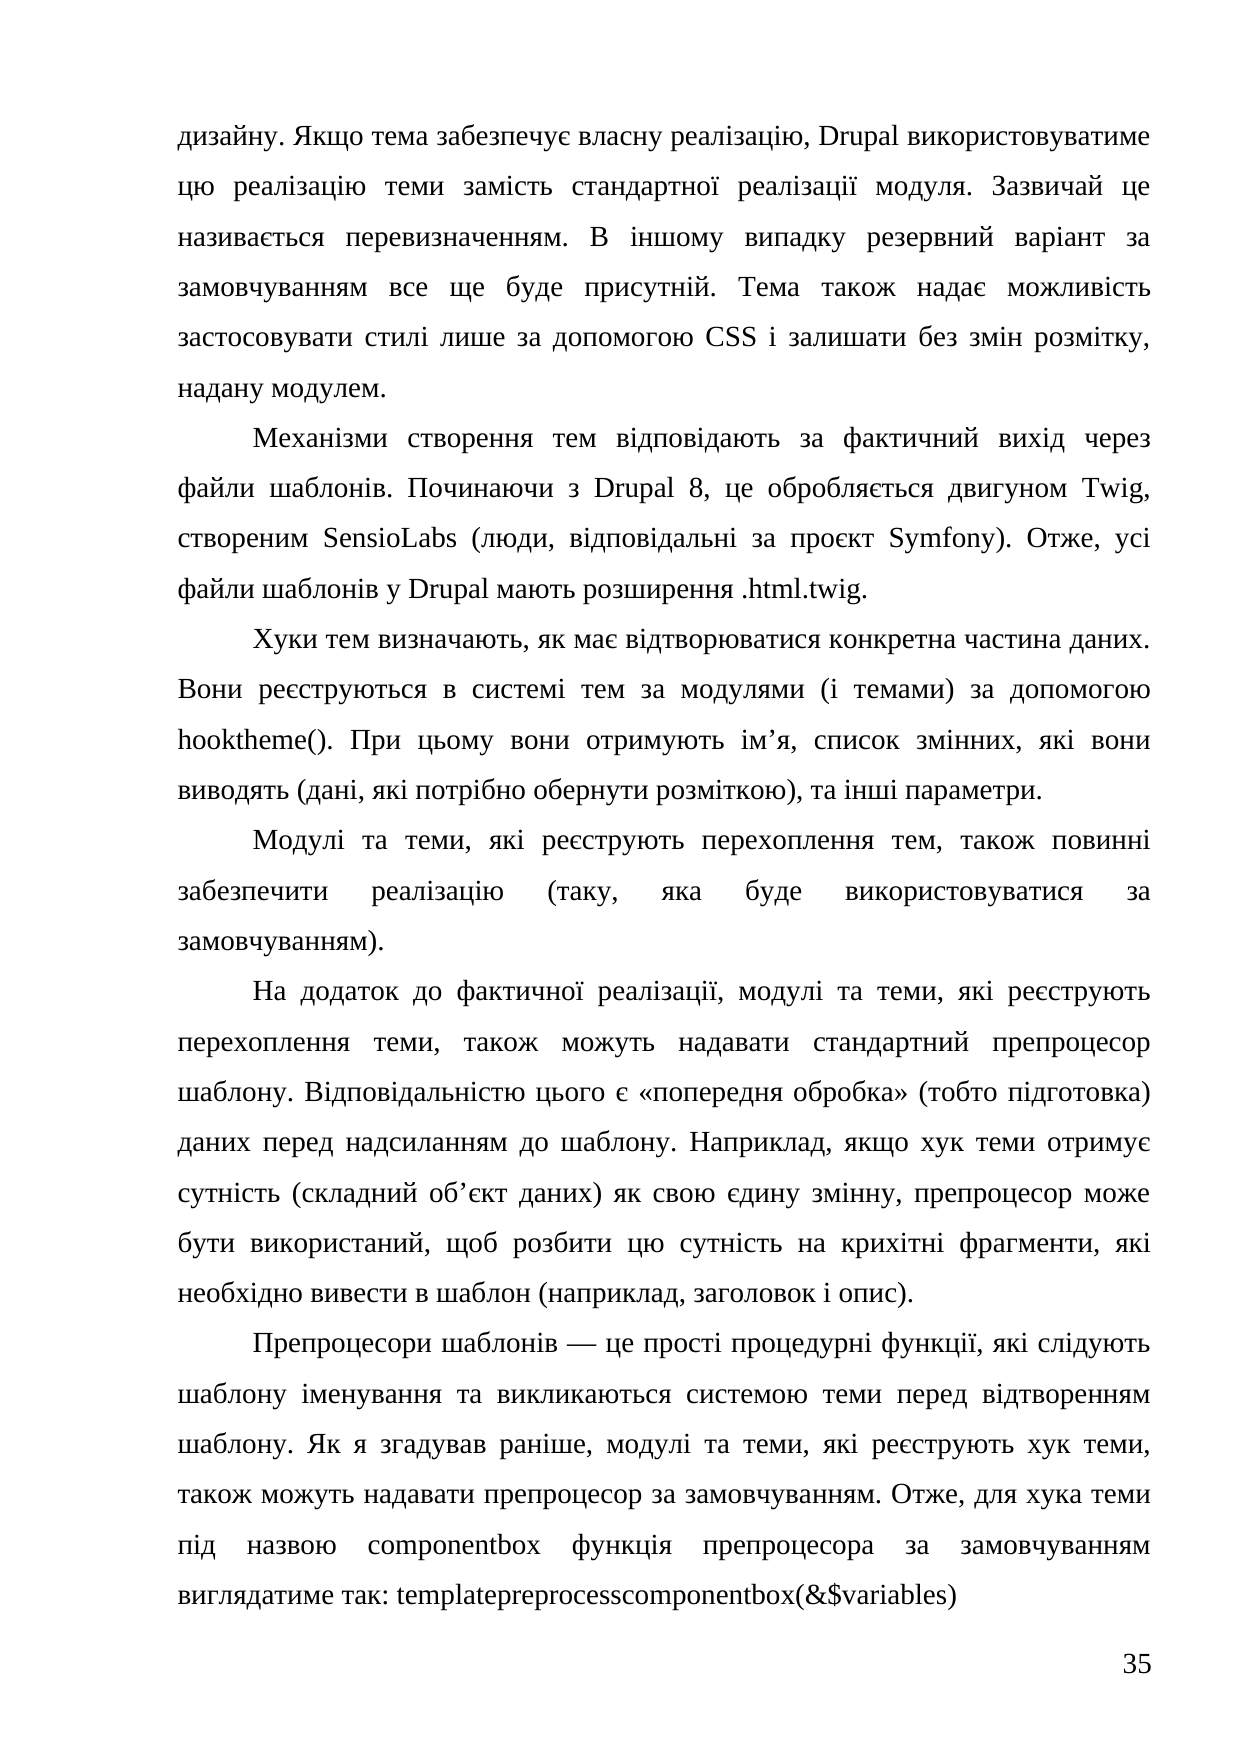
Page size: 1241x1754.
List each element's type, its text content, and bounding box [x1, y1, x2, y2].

text Препроцесори шаблонів — це прості процедурні функції, які слідують шаблону іменування та викликаються системою теми перед відтворенням шаблону. Як я згадував раніше, модулі та теми, які реєструють хук теми, також можуть надавати препроцесор за замовчуванням. Отже, для хука теми під назвою componentbox функція препроцесора за замовчуванням виглядатиме так: templatepreprocesscomponentbox(&$variables) [177, 1326, 1152, 1611]
text Механізми створення тем відповідають за фактичний вихід через файли шаблонів. Починаючи з Drupal 8, це обробляється двигуном Twig, створеним SensioLabs (люди, відповідальні за проєкт Symfony). Отже, усі файли шаблонів у Drupal мають розширення .html.twig. [177, 420, 1152, 604]
text На додаток до фактичної реалізації, модулі та теми, які реєструють перехоплення теми, також можуть надавати стандартний препроцесор шаблону. Відповідальністю цього є «попередня обробка» (тобто підготовка) даних перед надсиланням до шаблону. Наприклад, якщо хук теми отримує сутність (складний об’єкт даних) як свою єдину змінну, препроцесор може бути використаний, щоб розбити цю сутність на крихітні фрагменти, які необхідно вивести в шаблон (наприклад, заголовок і опис). [177, 973, 1152, 1309]
text Модулі та теми, які реєструють перехоплення тем, також повинні забезпечити реалізацію (таку, яка буде використовуватися за замовчуванням). [177, 822, 1152, 957]
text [177, 118, 1152, 403]
text Хуки тем визначають, як має відтворюватися конкретна частина даних. Вони реєструються в системі тем за модулями (і темами) за допомогою hooktheme(). При цьому вони отримують ім’я, список змінних, які вони виводять (дані, які потрібно обернути розміткою), та інші параметри. [177, 621, 1152, 806]
